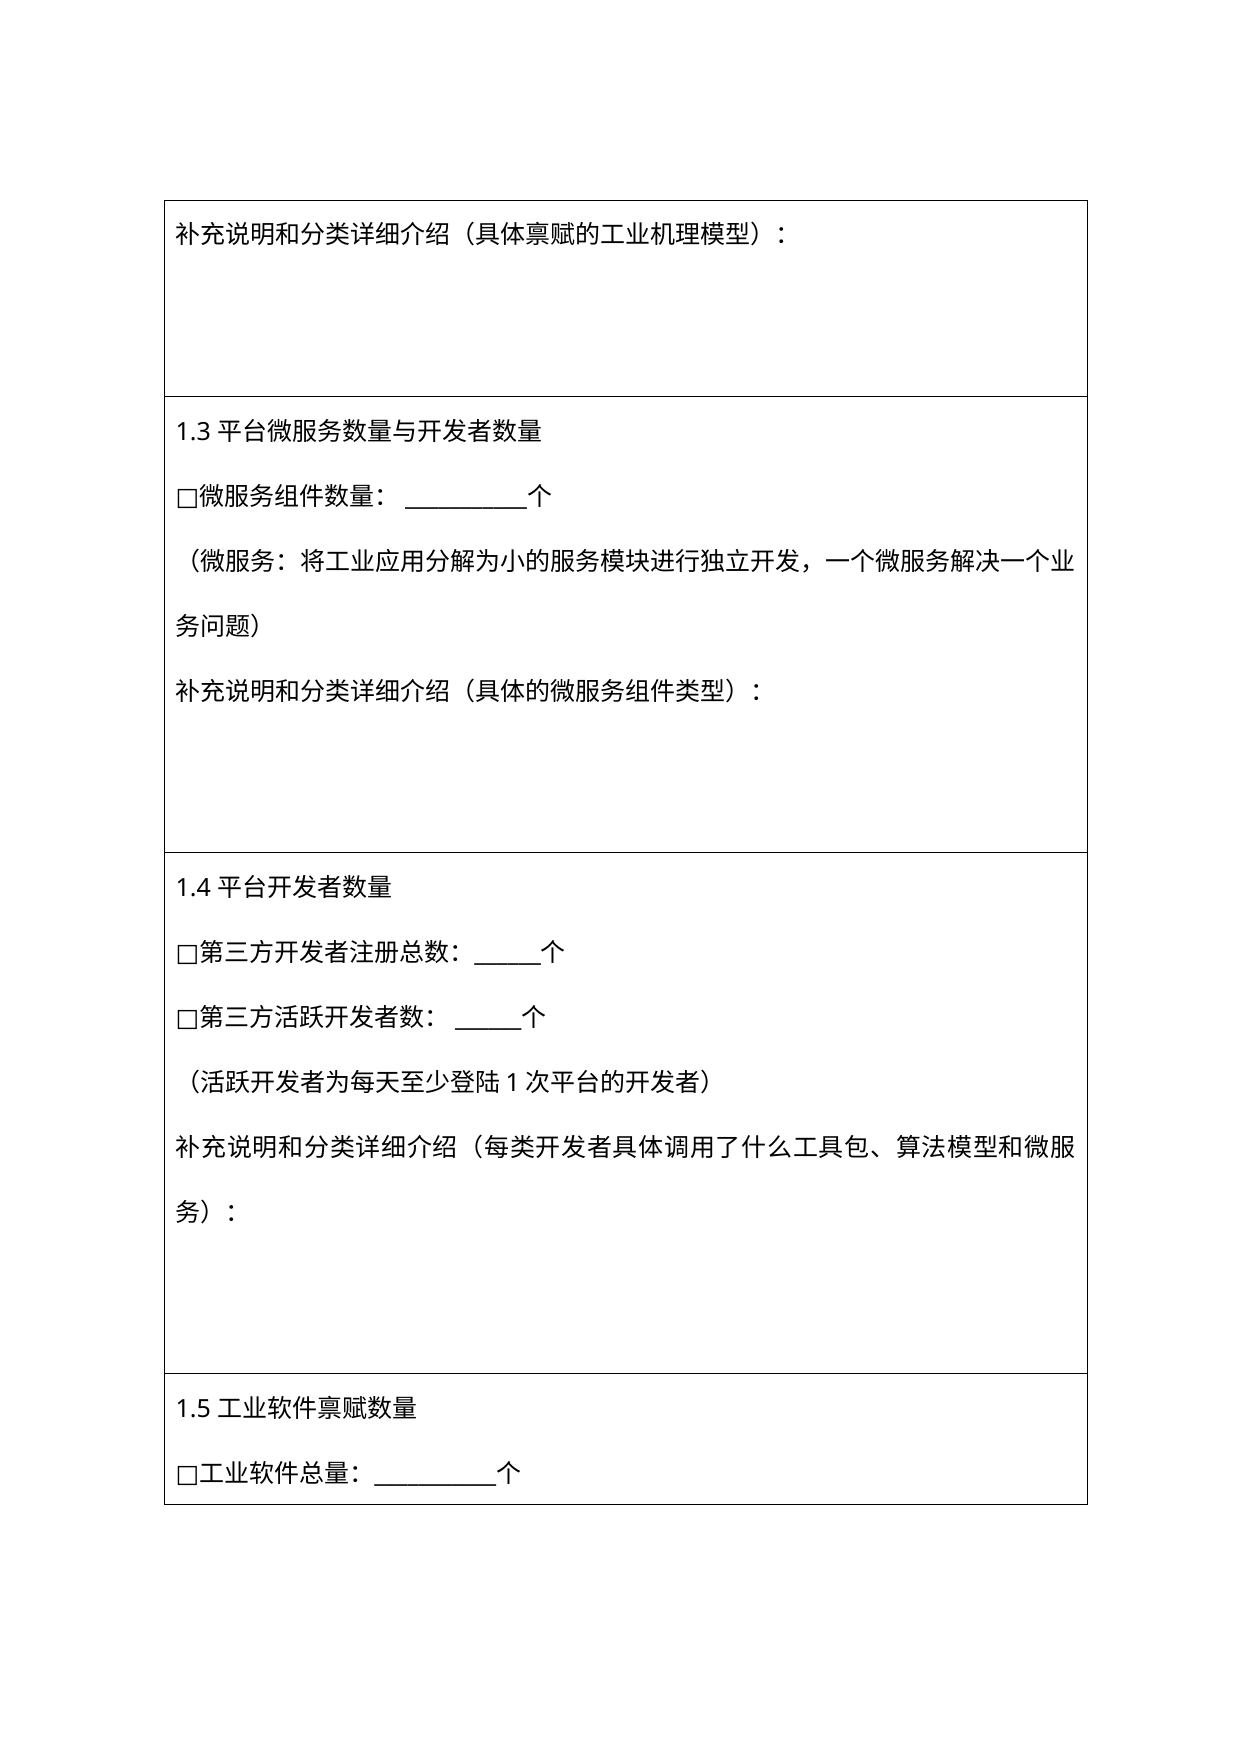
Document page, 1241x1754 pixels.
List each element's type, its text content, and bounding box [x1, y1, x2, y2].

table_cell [165, 201, 1087, 396]
table_cell 1.3 平台微服务数量与开发者数量 □微服务组件数量： ___________个 （微服务：将工业应用分解为小的服务模块进行独立开发，一个微服务解决一个业务问题） 补充说明和分类详细介绍（具体的微服务组件类型）： [165, 397, 1087, 852]
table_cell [165, 1374, 1087, 1504]
table_cell 1.4 平台开发者数量 □第三方开发者注册总数：______个 □第三方活跃开发者数： ______个 （活跃开发者为每天至少登陆1次平台的开发者） 补充说明和分类详细介绍（每类开发者具体调用了什么工具包、算法模型和微服务）： [165, 853, 1087, 1373]
